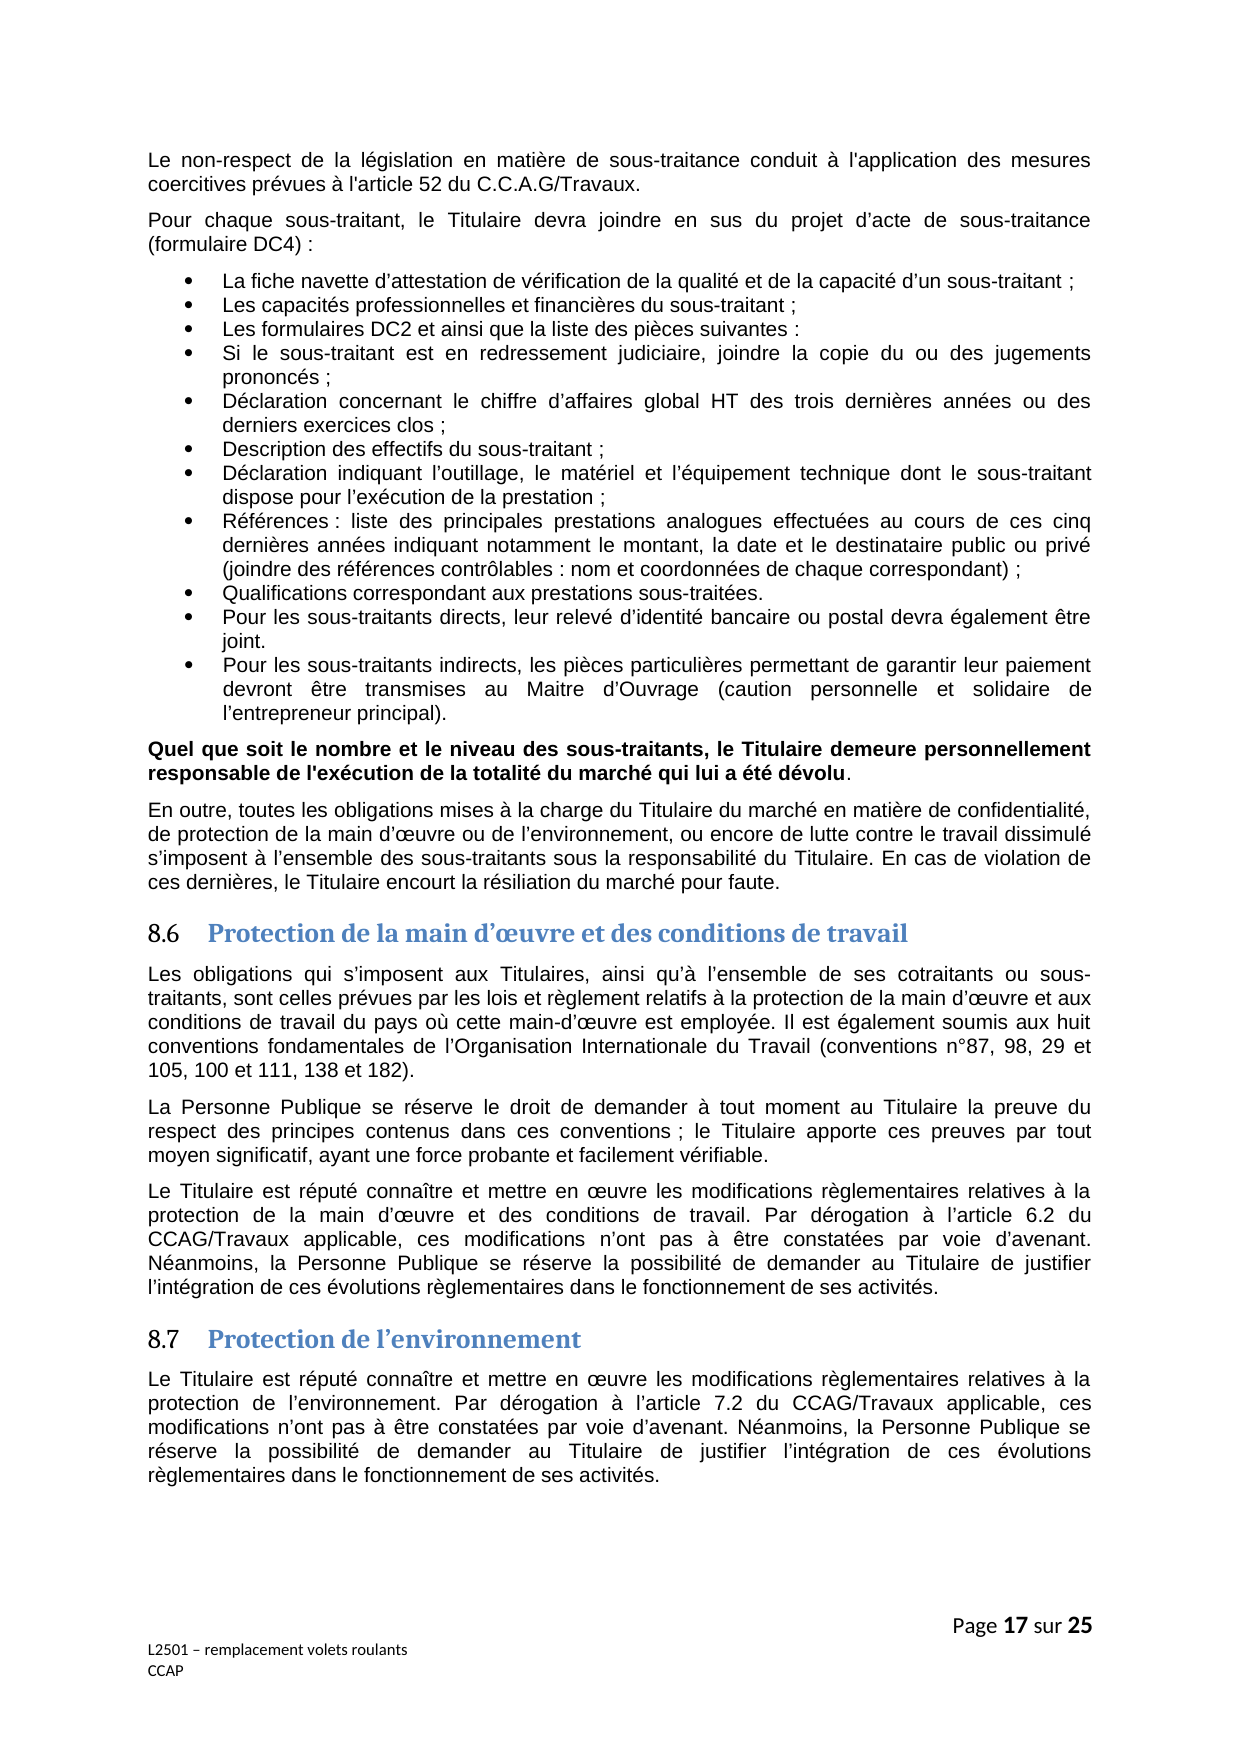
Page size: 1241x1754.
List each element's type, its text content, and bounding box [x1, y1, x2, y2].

text Le Titulaire est réputé connaître et mettre en œuvre les modifications règlementaires relatives à la protection de la main d’œuvre et des conditions de travail. Par dérogation à l’article 6.2 du CCAG/Travaux applicable, ces modifications n’ont pas à être constatées par voie d’avenant. Néanmoins, la Personne Publique se réserve la possibilité de demander au Titulaire de justifier l’intégration de ces évolutions règlementaires dans le fonctionnement de ses activités. [148, 1179, 1093, 1299]
list Les formulaires DC2 et ainsi que la liste des pièces suivantes : [185, 317, 1093, 341]
text Les obligations qui s’imposent aux Titulaires, ainsi qu’à l’ensemble de ses cotraitants ou sous-traitants, sont celles prévues par les lois et règlement relatifs à la protection de la main d’œuvre et aux conditions de travail du pays où cette main-d’œuvre est employée. Il est également soumis aux huit conventions fondamentales de l’Organisation Internationale du Travail (conventions n°87, 98, 29 et 105, 100 et 111, 138 et 182). [148, 962, 1093, 1082]
list La fiche navette d’attestation de vérification de la qualité et de la capacité d’un sous-traitant ; [185, 268, 1093, 292]
list Si le sous-traitant est en redressement judiciaire, joindre la copie du ou des jugements prononcés ; [185, 341, 1093, 389]
list Pour les sous-traitants indirects, les pièces particulières permettant de garantir leur paiement devront être transmises au Maitre d’Ouvrage (caution personnelle et solidaire de l’entrepreneur principal). [185, 653, 1093, 725]
text Quel que soit le nombre et le niveau des sous-traitants, le Titulaire demeure personnellement responsable de l'exécution de la totalité du marché qui lui a été dévolu. [148, 737, 1093, 785]
list Déclaration indiquant l’outillage, le matériel et l’équipement technique dont le sous-traitant dispose pour l’exécution de la prestation ; [185, 461, 1093, 509]
subtitle Protection de l’environnement [148, 1324, 1093, 1355]
list Déclaration concernant le chiffre d’affaires global HT des trois dernières années ou des derniers exercices clos ; [185, 389, 1093, 437]
list Pour les sous-traitants directs, leur relevé d’identité bancaire ou postal devra également être joint. [185, 605, 1093, 653]
text Le non-respect de la législation en matière de sous-traitance conduit à l'application des mesures coercitives prévues à l'article 52 du C.C.A.G/Travaux. [148, 148, 1093, 196]
text Le Titulaire est réputé connaître et mettre en œuvre les modifications règlementaires relatives à la protection de l’environnement. Par dérogation à l’article 7.2 du CCAG/Travaux applicable, ces modifications n’ont pas à être constatées par voie d’avenant. Néanmoins, la Personne Publique se réserve la possibilité de demander au Titulaire de justifier l’intégration de ces évolutions règlementaires dans le fonctionnement de ses activités. [148, 1367, 1093, 1487]
list Les capacités professionnelles et financières du sous-traitant ; [185, 292, 1093, 317]
text Pour chaque sous-traitant, le Titulaire devra joindre en sus du projet d’acte de sous-traitance (formulaire DC4) : [148, 208, 1093, 256]
list Qualifications correspondant aux prestations sous-traitées. [185, 581, 1093, 605]
text En outre, toutes les obligations mises à la charge du Titulaire du marché en matière de confidentialité, de protection de la main d’œuvre ou de l’environnement, ou encore de lutte contre le travail dissimulé s’imposent à l’ensemble des sous-traitants sous la responsabilité du Titulaire. En cas de violation de ces dernières, le Titulaire encourt la résiliation du marché pour faute. [148, 798, 1093, 893]
subtitle Protection de la main d’œuvre et des conditions de travail [148, 918, 1093, 950]
text La Personne Publique se réserve le droit de demander à tout moment au Titulaire la preuve du respect des principes contenus dans ces conventions ; le Titulaire apporte ces preuves par tout moyen significatif, ayant une force probante et facilement vérifiable. [148, 1094, 1093, 1166]
list Description des effectifs du sous-traitant ; [185, 437, 1093, 461]
list Références : liste des principales prestations analogues effectuées au cours de ces cinq dernières années indiquant notamment le montant, la date et le destinataire public ou privé (joindre des références contrôlables : nom et coordonnées de chaque correspondant) ; [185, 509, 1093, 581]
